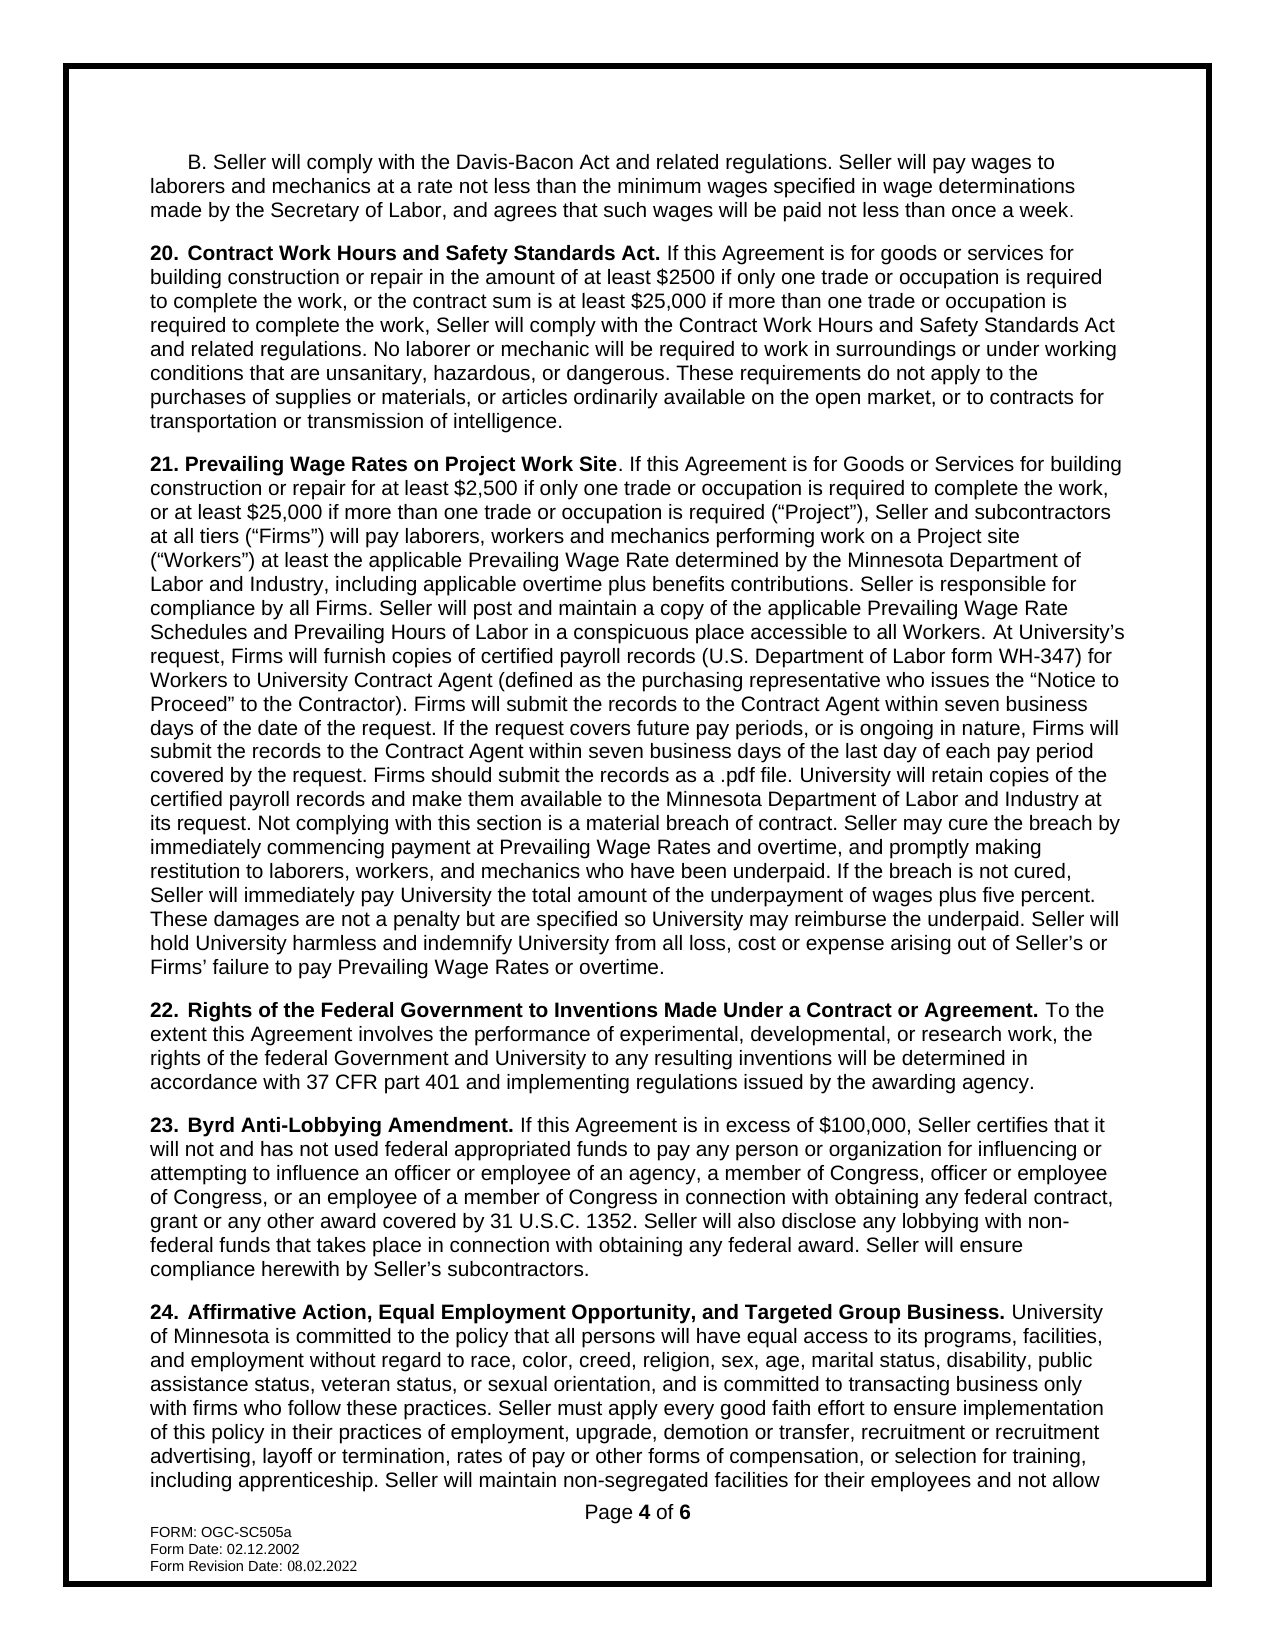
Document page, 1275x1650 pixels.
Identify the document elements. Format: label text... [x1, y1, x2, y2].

text 21. Prevailing Wage Rates on Project Work Site. If this Agreement is for Goods or Services for building construction or repair for at least $2,500 if only one trade or occupation is required to complete the work, or at least $25,000 if more than one trade or occupation is required (“Project”), Seller and subcontractors at all tiers (“Firms”) will pay laborers, workers and mechanics performing work on a Project site (“Workers”) at least the applicable Prevailing Wage Rate determined by the Minnesota Department of Labor and Industry, including applicable overtime plus benefits contributions. Seller is responsible for compliance by all Firms. Seller will post and maintain a copy of the applicable Prevailing Wage Rate Schedules and Prevailing Hours of Labor in a conspicuous place accessible to all Workers. At University’s request, Firms will furnish copies of certified payroll records (U.S. Department of Labor form WH-347) for Workers to University Contract Agent (defined as the purchasing representative who issues the “Notice to Proceed” to the Contractor). Firms will submit the records to the Contract Agent within seven business days of the date of the request. If the request covers future pay periods, or is ongoing in nature, Firms will submit the records to the Contract Agent within seven business days of the last day of each pay period covered by the request. Firms should submit the records as a .pdf file. University will retain copies of the certified payroll records and make them available to the Minnesota Department of Labor and Industry at its request. Not complying with this section is a material breach of contract. Seller may cure the breach by immediately commencing payment at Prevailing Wage Rates and overtime, and promptly making restitution to laborers, workers, and mechanics who have been underpaid. If the breach is not cured, Seller will immediately pay University the total amount of the underpayment of wages plus five percent. These damages are not a penalty but are specified so University may reimburse the underpaid. Seller will hold University harmless and indemnify University from all loss, cost or expense arising out of Seller’s or Firms’ failure to pay Prevailing Wage Rates or overtime. [150, 452, 1125, 979]
text 20. Contract Work Hours and Safety Standards Act. If this Agreement is for goods or services for building construction or repair in the amount of at least $2500 if only one trade or occupation is required to complete the work, or the contract sum is at least $25,000 if more than one trade or occupation is required to complete the work, Seller will comply with the Contract Work Hours and Safety Standards Act and related regulations. No laborer or mechanic will be required to work in surroundings or under working conditions that are unsanitary, hazardous, or dangerous. These requirements do not apply to the purchases of supplies or materials, or articles ordinarily available on the open market, or to contracts for transportation or transmission of intelligence. [150, 241, 1125, 433]
text 23. Byrd Anti-Lobbying Amendment. If this Agreement is in excess of $100,000, Seller certifies that it will not and has not used federal appropriated funds to pay any person or organization for influencing or attempting to influence an officer or employee of an agency, a member of Congress, officer or employee of Congress, or an employee of a member of Congress in connection with obtaining any federal contract, grant or any other award covered by 31 U.S.C. 1352. Seller will also disclose any lobbying with non-federal funds that takes place in connection with obtaining any federal award. Seller will ensure compliance herewith by Seller’s subcontractors. [150, 1113, 1125, 1281]
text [150, 1300, 1125, 1492]
text 22. Rights of the Federal Government to Inventions Made Under a Contract or Agreement. To the extent this Agreement involves the performance of experimental, developmental, or research work, the rights of the federal Government and University to any resulting inventions will be determined in accordance with 37 CFR part 401 and implementing regulations issued by the awarding agency. [150, 998, 1125, 1094]
text B. Seller will comply with the Davis-Bacon Act and related regulations. Seller will pay wages to laborers and mechanics at a rate not less than the minimum wages specified in wage determinations made by the Secretary of Labor, and agrees that such wages will be paid not less than once a week. [150, 150, 1125, 222]
